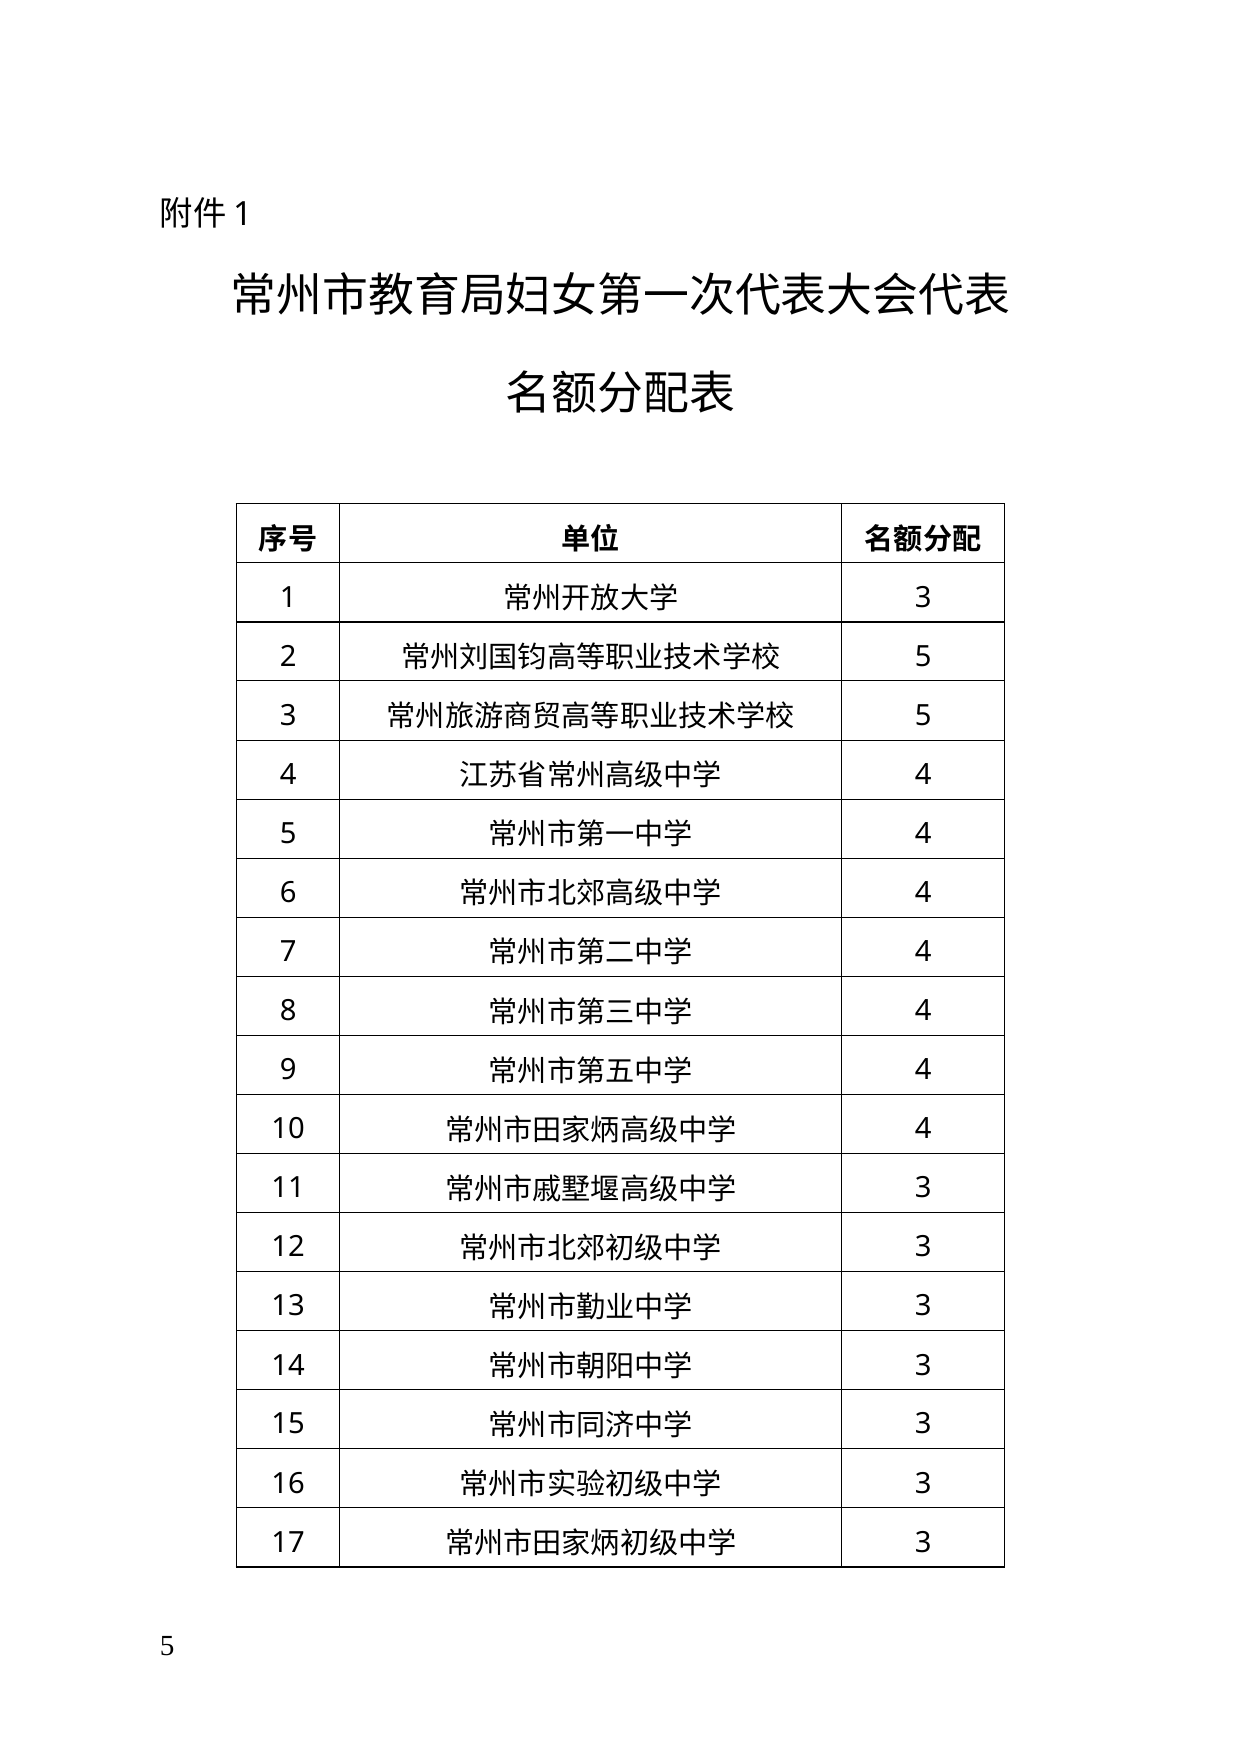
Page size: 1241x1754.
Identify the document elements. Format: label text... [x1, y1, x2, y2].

table_cell 2 [237, 623, 339, 680]
table_header 单位 [340, 504, 841, 562]
table_cell 10 [237, 1095, 339, 1153]
table_cell 江苏省常州高级中学 [340, 741, 841, 798]
table_cell 8 [237, 977, 339, 1035]
table_header 序号 [237, 504, 339, 562]
table_cell 常州市北郊初级中学 [340, 1213, 841, 1271]
table_cell 4 [842, 1095, 1004, 1153]
table_cell 11 [237, 1154, 339, 1212]
table_cell 4 [842, 741, 1004, 798]
table_cell 4 [842, 800, 1004, 858]
table_cell 常州市戚墅堰高级中学 [340, 1154, 841, 1212]
text 名额分配表 [159, 341, 1081, 438]
table_cell 常州市田家炳初级中学 [340, 1508, 841, 1566]
table_cell 3 [237, 681, 339, 739]
table_cell 4 [842, 977, 1004, 1035]
table_cell 3 [842, 563, 1004, 621]
table_cell 3 [842, 1272, 1004, 1330]
table_cell 5 [237, 800, 339, 858]
table_cell 常州开放大学 [340, 563, 841, 621]
table_cell 常州刘国钧高等职业技术学校 [340, 623, 841, 680]
table_cell 7 [237, 918, 339, 976]
table_cell 常州旅游商贸高等职业技术学校 [340, 681, 841, 739]
text 附件1 [159, 178, 1081, 243]
table_cell 16 [237, 1449, 339, 1507]
table_cell 常州市勤业中学 [340, 1272, 841, 1330]
table_cell 4 [842, 859, 1004, 917]
table_cell 常州市北郊高级中学 [340, 859, 841, 917]
table_cell 1 [237, 563, 339, 621]
table_cell 3 [842, 1508, 1004, 1566]
table_cell 5 [842, 681, 1004, 739]
text 常州市教育局妇女第一次代表大会代表 [159, 243, 1081, 341]
table_cell 3 [842, 1390, 1004, 1448]
table_cell 常州市第五中学 [340, 1036, 841, 1094]
table_cell 4 [237, 741, 339, 798]
table_cell 6 [237, 859, 339, 917]
table_cell 常州市同济中学 [340, 1390, 841, 1448]
table_cell 常州市朝阳中学 [340, 1331, 841, 1389]
table_cell 常州市实验初级中学 [340, 1449, 841, 1507]
table_header 名额分配 [842, 504, 1004, 562]
table_cell 9 [237, 1036, 339, 1094]
table_cell 3 [842, 1154, 1004, 1212]
table_cell 3 [842, 1331, 1004, 1389]
table_cell 12 [237, 1213, 339, 1271]
table_cell 常州市田家炳高级中学 [340, 1095, 841, 1153]
table_cell 17 [237, 1508, 339, 1566]
table_cell 常州市第一中学 [340, 800, 841, 858]
table_cell 3 [842, 1449, 1004, 1507]
table_cell 3 [842, 1213, 1004, 1271]
table_cell 4 [842, 1036, 1004, 1094]
table_cell 15 [237, 1390, 339, 1448]
table_cell 13 [237, 1272, 339, 1330]
table_cell 常州市第三中学 [340, 977, 841, 1035]
table_cell 14 [237, 1331, 339, 1389]
table_cell 5 [842, 623, 1004, 680]
table_cell 常州市第二中学 [340, 918, 841, 976]
table_cell 4 [842, 918, 1004, 976]
